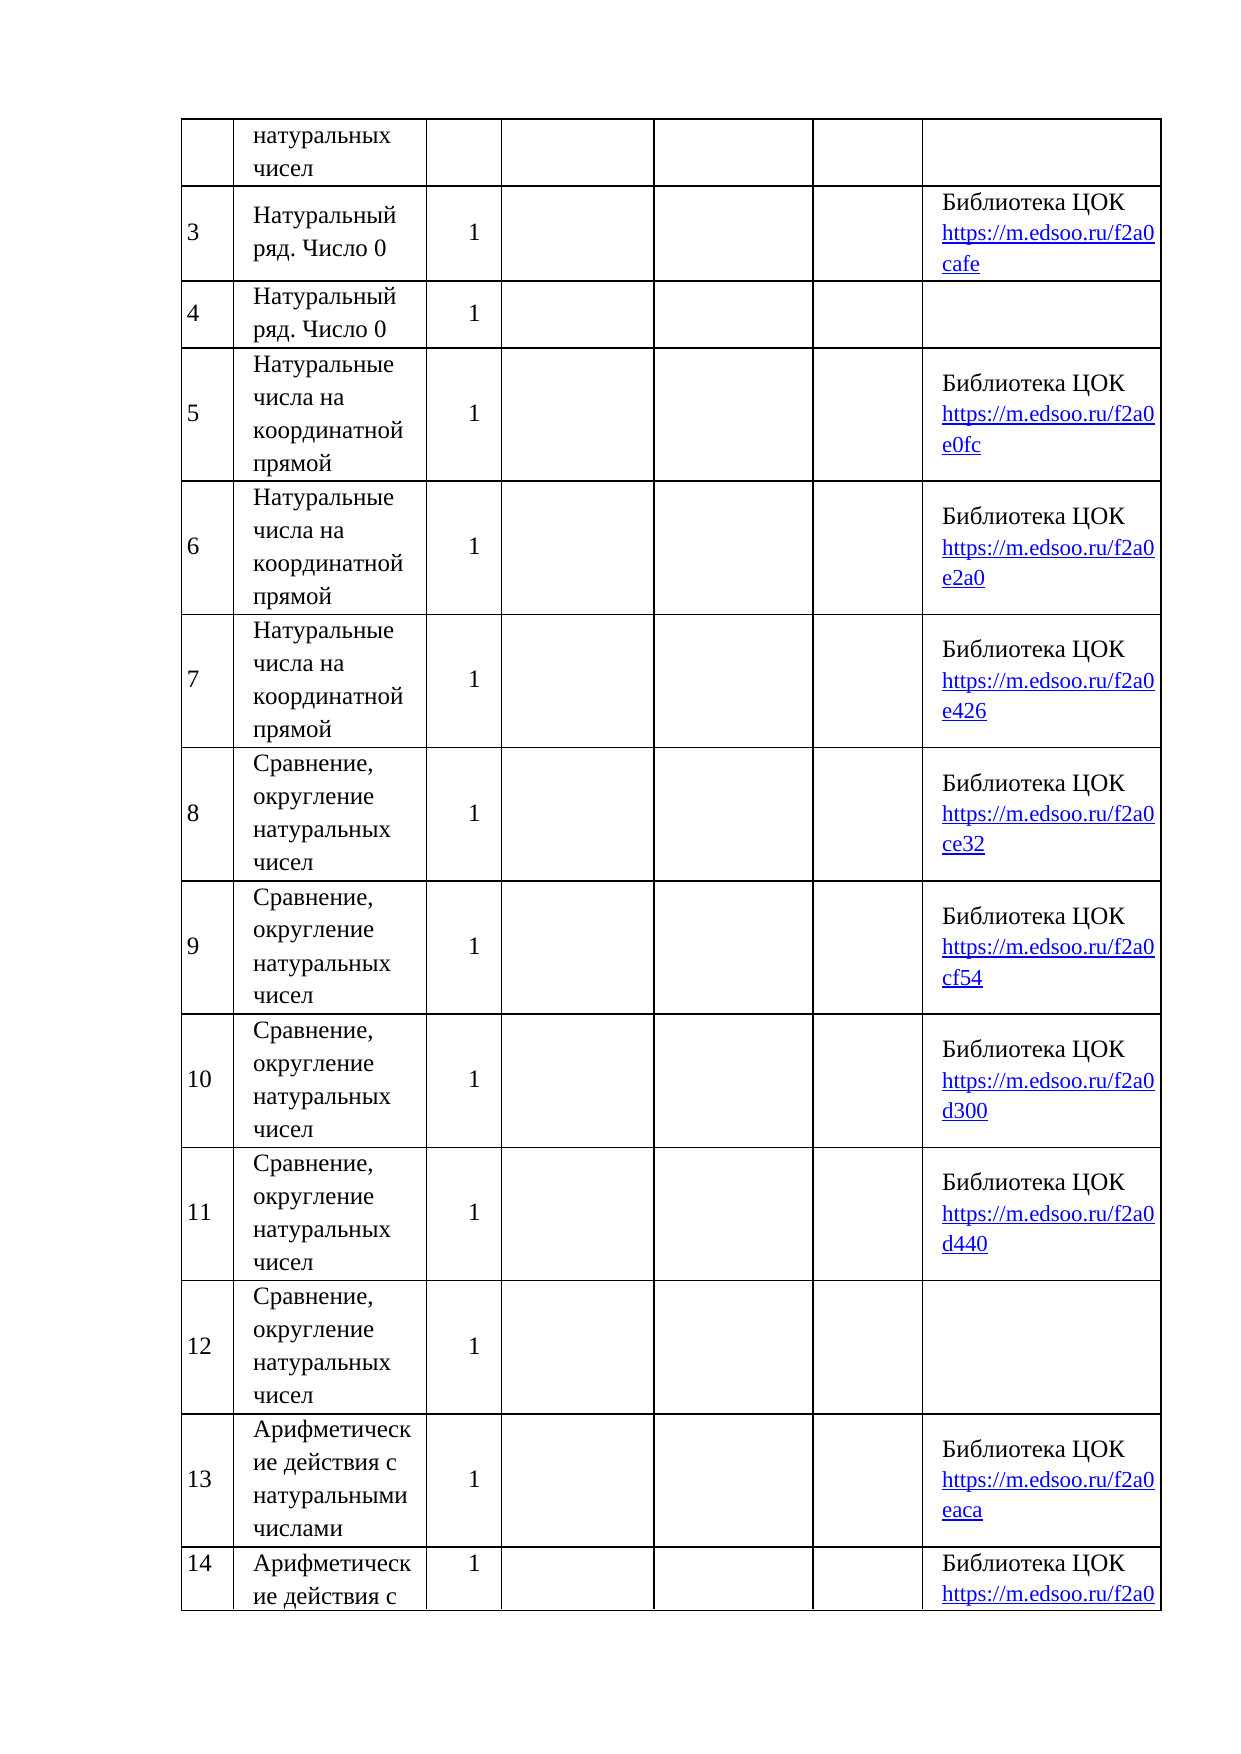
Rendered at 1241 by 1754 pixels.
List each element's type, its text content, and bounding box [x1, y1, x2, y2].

table_cell 10 [182, 1015, 233, 1146]
table_cell [814, 882, 922, 1013]
table_cell 1 [427, 349, 501, 480]
table_cell [502, 615, 653, 747]
table_cell [923, 282, 1160, 347]
table_cell [655, 615, 812, 747]
table_cell 1 [427, 120, 501, 185]
table_cell 1 [427, 187, 501, 280]
table_cell 1 [427, 282, 501, 347]
table_cell [502, 187, 653, 280]
table_cell 3 [182, 187, 233, 280]
table_cell 11 [182, 1148, 233, 1280]
table_cell 14 [182, 1548, 233, 1609]
table_cell [502, 882, 653, 1013]
table_cell Натуральные числа на координатной прямой [234, 482, 426, 613]
table_cell 1 [427, 748, 501, 880]
table_cell 5 [182, 349, 233, 480]
table_cell [502, 1281, 653, 1413]
table_cell Сравнение, округление натуральных чисел [234, 1148, 426, 1280]
table_cell 1 [427, 1415, 501, 1546]
table_cell [814, 1148, 922, 1280]
table_cell 2 [182, 120, 233, 185]
table_cell [502, 120, 653, 185]
table_cell Библиотека ЦОК https://m.edsoo.ru/f2a0e0fc [923, 349, 1160, 480]
table_cell Натуральный ряд. Число 0 [234, 282, 426, 347]
table_cell Библиотека ЦОК https://m.edsoo.ru/f2a0ce32 [923, 748, 1160, 880]
table_cell Библиотека ЦОК https://m.edsoo.ru/f2a0d440 [923, 1148, 1160, 1280]
table_cell 1 [427, 1281, 501, 1413]
table_cell [502, 282, 653, 347]
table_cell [234, 120, 426, 185]
table_cell [655, 882, 812, 1013]
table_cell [923, 1548, 1160, 1609]
table_cell [814, 120, 922, 185]
table_cell [814, 282, 922, 347]
table_cell [502, 482, 653, 613]
table_cell [502, 349, 653, 480]
table_cell [923, 120, 1160, 185]
table_cell [655, 748, 812, 880]
table_cell [923, 1281, 1160, 1413]
table_cell 8 [182, 748, 233, 880]
table_cell 13 [182, 1415, 233, 1546]
table_cell [502, 1148, 653, 1280]
table_cell Библиотека ЦОК https://m.edsoo.ru/f2a0e426 [923, 615, 1160, 747]
table_cell 7 [182, 615, 233, 747]
table_cell Библиотека ЦОК https://m.edsoo.ru/f2a0d300 [923, 1015, 1160, 1146]
table_cell [502, 1548, 653, 1609]
table_cell [655, 1548, 812, 1609]
table_cell Библиотека ЦОК https://m.edsoo.ru/f2a0e2a0 [923, 482, 1160, 613]
table_cell [814, 482, 922, 613]
table_cell Сравнение, округление натуральных чисел [234, 1281, 426, 1413]
table_cell 1 [427, 482, 501, 613]
table_cell [655, 120, 812, 185]
table_cell [655, 1415, 812, 1546]
table_cell Библиотека ЦОК https://m.edsoo.ru/f2a0cafe [923, 187, 1160, 280]
table_cell Натуральный ряд. Число 0 [234, 187, 426, 280]
table_cell [655, 187, 812, 280]
table_cell [655, 482, 812, 613]
table_cell [502, 1015, 653, 1146]
table_cell [655, 1281, 812, 1413]
table_cell [814, 187, 922, 280]
table_cell 1 [427, 882, 501, 1013]
table_cell Сравнение, округление натуральных чисел [234, 748, 426, 880]
table_cell 1 [427, 615, 501, 747]
table_cell Библиотека ЦОК https://m.edsoo.ru/f2a0cf54 [923, 882, 1160, 1013]
table_cell Сравнение, округление натуральных чисел [234, 1015, 426, 1146]
table_cell [814, 615, 922, 747]
table_cell Сравнение, округление натуральных чисел [234, 882, 426, 1013]
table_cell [234, 1415, 426, 1546]
table_cell Натуральные числа на координатной прямой [234, 615, 426, 747]
table_cell [814, 1548, 922, 1609]
table_cell [814, 1015, 922, 1146]
table_cell [655, 282, 812, 347]
table_cell 12 [182, 1281, 233, 1413]
table_cell 9 [182, 882, 233, 1013]
table_cell 1 [427, 1015, 501, 1146]
table_cell Библиотека ЦОК https://m.edsoo.ru/f2a0eaca [923, 1415, 1160, 1546]
table_cell Натуральные числа на координатной прямой [234, 349, 426, 480]
table_cell [502, 1415, 653, 1546]
table_cell 6 [182, 482, 233, 613]
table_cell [234, 1548, 426, 1609]
table_cell 1 [427, 1148, 501, 1280]
table_cell 1 [427, 1548, 501, 1609]
table_cell [655, 349, 812, 480]
table_cell [655, 1015, 812, 1146]
table_cell 4 [182, 282, 233, 347]
table_cell [814, 1415, 922, 1546]
table_cell [814, 748, 922, 880]
table_cell [655, 1148, 812, 1280]
table_cell [502, 748, 653, 880]
table_cell [814, 1281, 922, 1413]
table_cell [814, 349, 922, 480]
